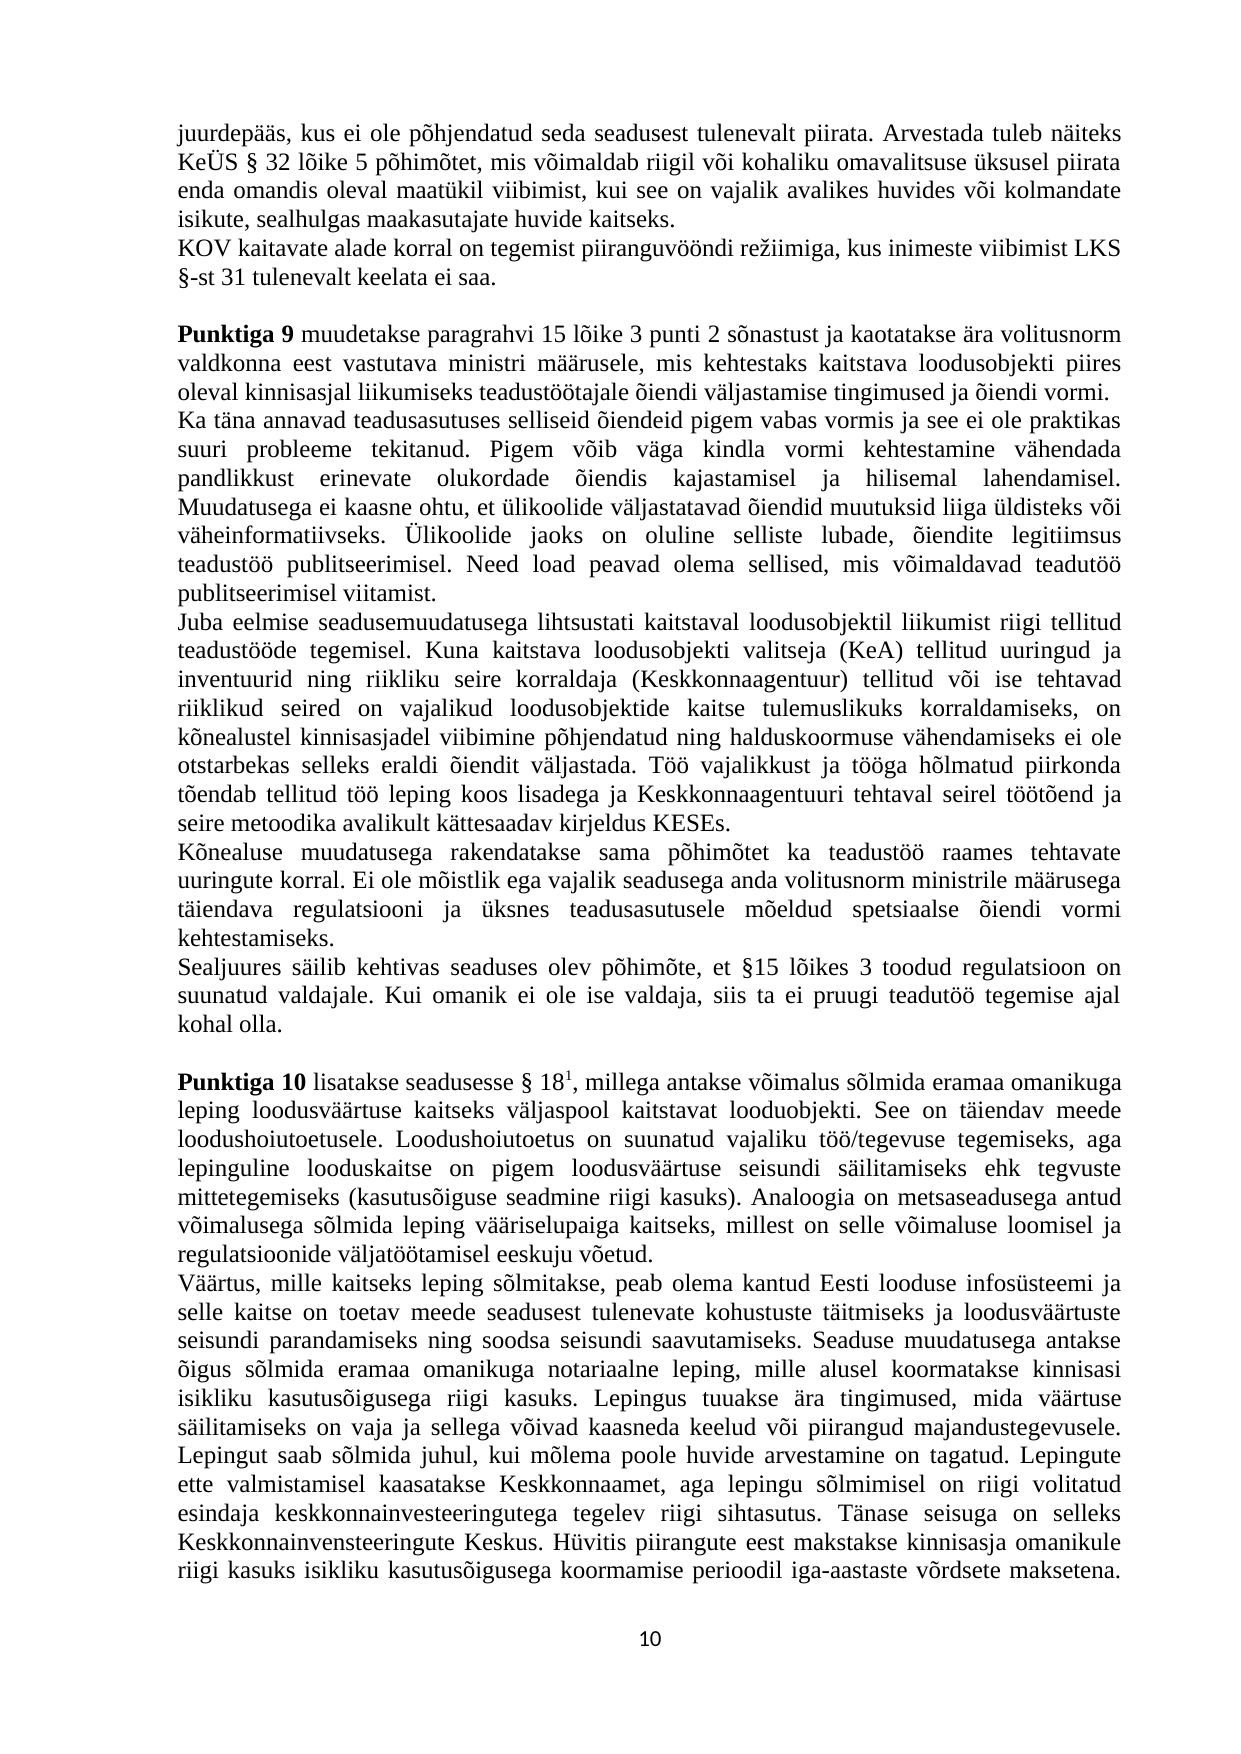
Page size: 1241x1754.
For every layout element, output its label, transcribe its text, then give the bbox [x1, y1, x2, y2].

text Kõnealuse muudatusega rakendatakse sama põhimõtet ka teadustöö raames tehtavate uuringute korral. Ei ole mõistlik ega vajalik seadusega anda volitusnorm ministrile määrusega täiendava regulatsiooni ja üksnes teadusasutusele mõeldud spetsiaalse õiendi vormi kehtestamiseks. [177, 837, 1122, 952]
text Juba eelmise seadusemuudatusega lihtsustati kaitstaval loodusobjektil liikumist riigi tellitud teadustööde tegemisel. Kuna kaitstava loodusobjekti valitseja (KeA) tellitud uuringud ja inventuurid ning riikliku seire korraldaja (Keskkonnaagentuur) tellitud või ise tehtavad riiklikud seired on vajalikud loodusobjektide kaitse tulemuslikuks korraldamiseks, on kõnealustel kinnisasjadel viibimine põhjendatud ning halduskoormuse vähendamiseks ei ole otstarbekas selleks eraldi õiendit väljastada. Töö vajalikkust ja tööga hõlmatud piirkonda tõendab tellitud töö leping koos lisadega ja Keskkonnaagentuuri tehtaval seirel töötõend ja seire metoodika avalikult kättesaadav kirjeldus KESEs. [177, 607, 1122, 837]
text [177, 118, 1122, 233]
text KOV kaitavate alade korral on tegemist piiranguvööndi režiimiga, kus inimeste viibimist LKS §-st 31 tulenevalt keelata ei saa. [177, 233, 1122, 291]
text Ka täna annavad teadusasutuses selliseid õiendeid pigem vabas vormis ja see ei ole praktikas suuri probleeme tekitanud. Pigem võib väga kindla vormi kehtestamine vähendada pandlikkust erinevate olukordade õiendis kajastamisel ja hilisemal lahendamisel. Muudatusega ei kaasne ohtu, et ülikoolide väljastatavad õiendid muutuksid liiga üldisteks või väheinformatiivseks. Ülikoolide jaoks on oluline selliste lubade, õiendite legitiimsus teadustöö publitseerimisel. Need load peavad olema sellised, mis võimaldavad teadutöö publitseerimisel viitamist. [177, 406, 1122, 607]
text Punktiga 9 muudetakse paragrahvi 15 lõike 3 punti 2 sõnastust ja kaotatakse ära volitusnorm valdkonna eest vastutava ministri määrusele, mis kehtestaks kaitstava loodusobjekti piires oleval kinnisasjal liikumiseks teadustöötajale õiendi väljastamise tingimused ja õiendi vormi. [177, 319, 1122, 406]
text Punktiga 10 lisatakse seadusesse § 181, millega antakse võimalus sõlmida eramaa omanikuga leping loodusväärtuse kaitseks väljaspool kaitstavat looduobjekti. See on täiendav meede loodushoiutoetusele. Loodushoiutoetus on suunatud vajaliku töö/tegevuse tegemiseks, aga lepinguline looduskaitse on pigem loodusväärtuse seisundi säilitamiseks ehk tegvuste mittetegemiseks (kasutusõiguse seadmine riigi kasuks). Analoogia on metsaseadusega antud võimalusega sõlmida leping vääriselupaiga kaitseks, millest on selle võimaluse loomisel ja regulatsioonide väljatöötamisel eeskuju võetud. [177, 1067, 1122, 1268]
text Sealjuures säilib kehtivas seaduses olev põhimõte, et §15 lõikes 3 toodud regulatsioon on suunatud valdajale. Kui omanik ei ole ise valdaja, siis ta ei pruugi teadutöö tegemise ajal kohal olla. [177, 952, 1122, 1038]
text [177, 1268, 1122, 1584]
